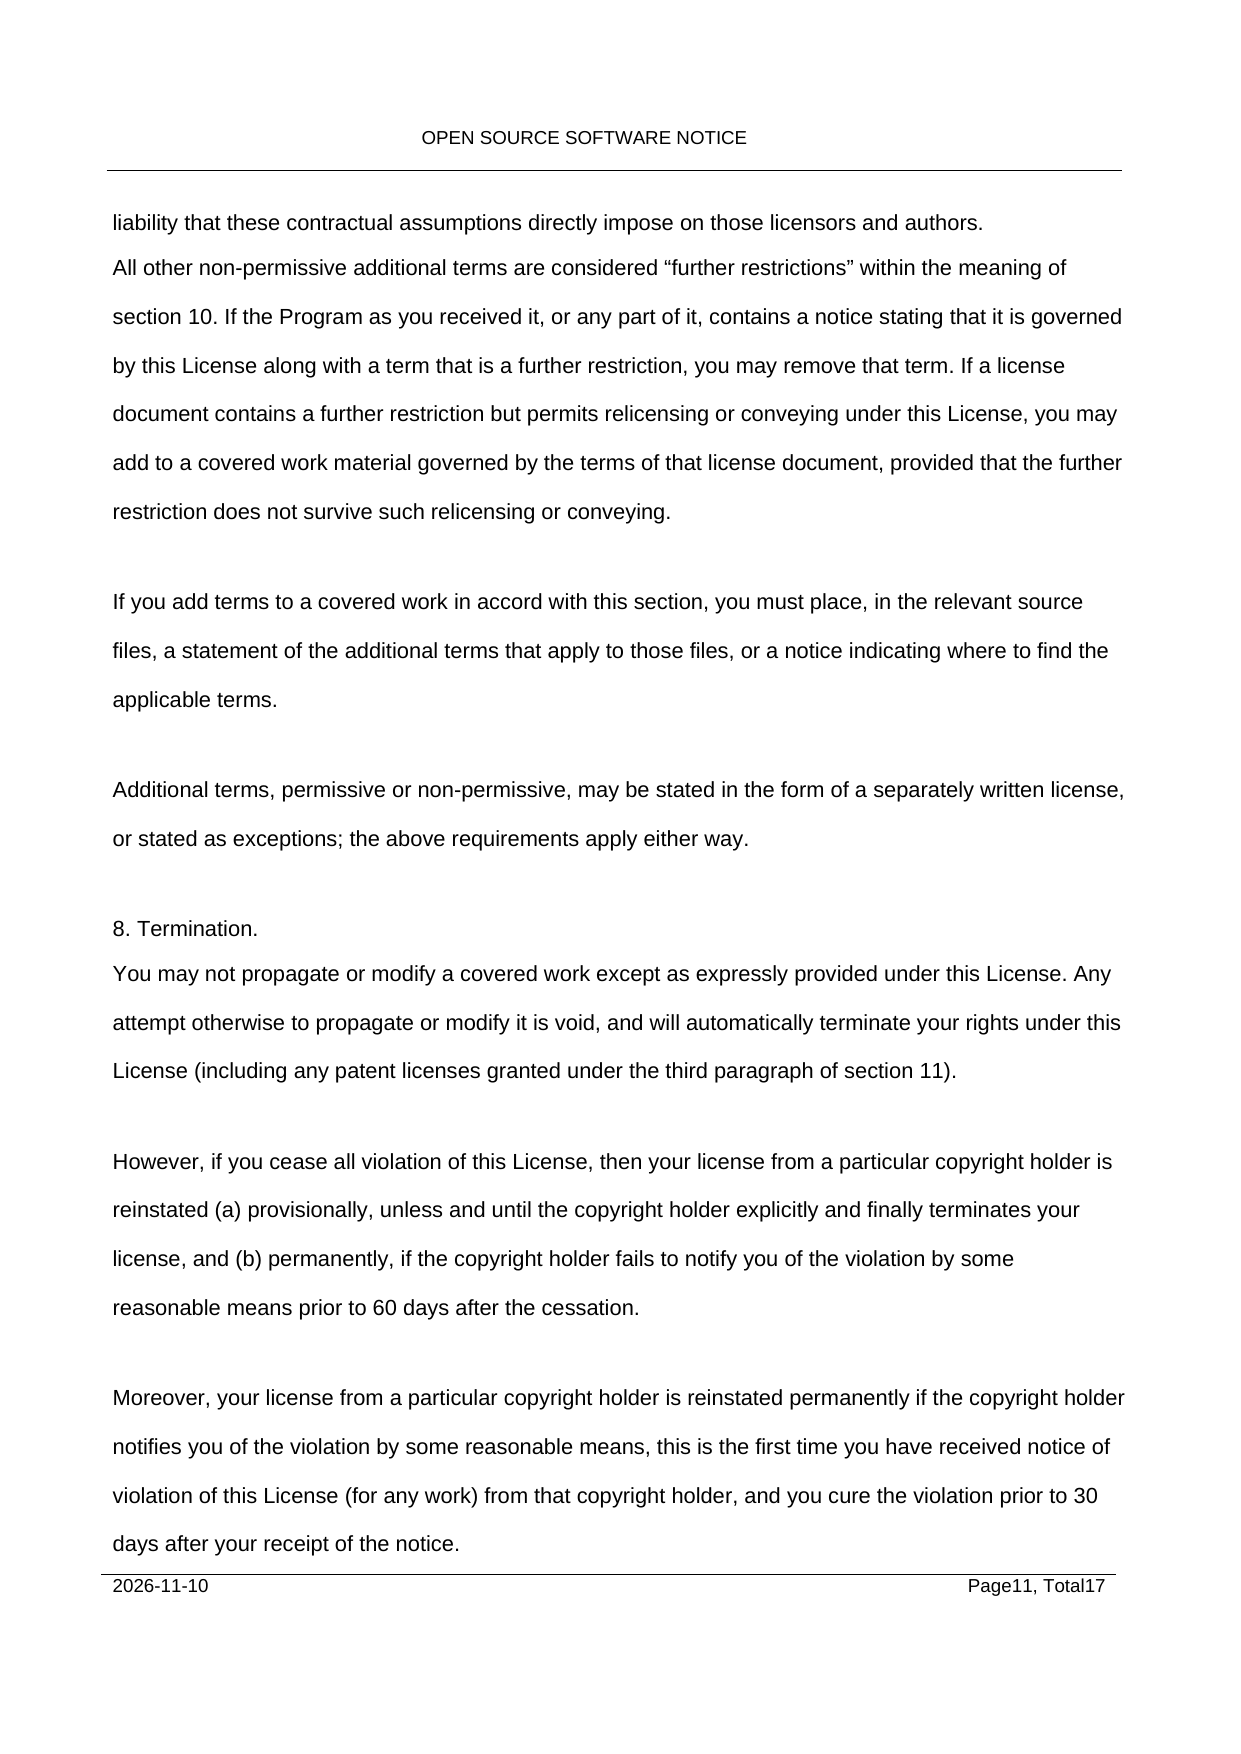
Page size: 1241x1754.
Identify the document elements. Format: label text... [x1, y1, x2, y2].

text 8. Termination. [112, 912, 1128, 944]
text All other non-permissive additional terms are considered “further restrictions” within the meaning of section 10. If the Program as you received it, or any part of it, contains a notice stating that it is governed by this License along with a term that is a further restriction, you may remove that term. If a license document contains a further restriction but permits relicensing or conveying under this License, you may add to a covered work material governed by the terms of that license document, provided that the further restriction does not survive such relicensing or conveying. [112, 251, 1128, 528]
text If you add terms to a covered work in accord with this section, you must place, in the relevant source files, a statement of the additional terms that apply to those files, or a notice indicating where to find the applicable terms. [112, 585, 1128, 715]
text Moreover, your license from a particular copyright holder is reinstated permanently if the copyright holder notifies you of the violation by some reasonable means, this is the first time you have received notice of violation of this License (for any work) from that copyright holder, and you cure the violation prior to 30 days after your receipt of the notice. [112, 1381, 1128, 1560]
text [112, 206, 1128, 239]
text However, if you cease all violation of this License, then your license from a particular copyright holder is reinstated (a) provisionally, unless and until the copyright holder explicitly and finally terminates your license, and (b) permanently, if the copyright holder fails to notify you of the violation by some reasonable means prior to 60 days after the cessation. [112, 1145, 1128, 1324]
text You may not propagate or modify a covered work except as expressly provided under this License. Any attempt otherwise to propagate or modify it is void, and will automatically terminate your rights under this License (including any patent licenses granted under the third paragraph of section 11). [112, 957, 1128, 1087]
text Additional terms, permissive or non-permissive, may be stated in the form of a separately written license, or stated as exceptions; the above requirements apply either way. [112, 773, 1128, 854]
